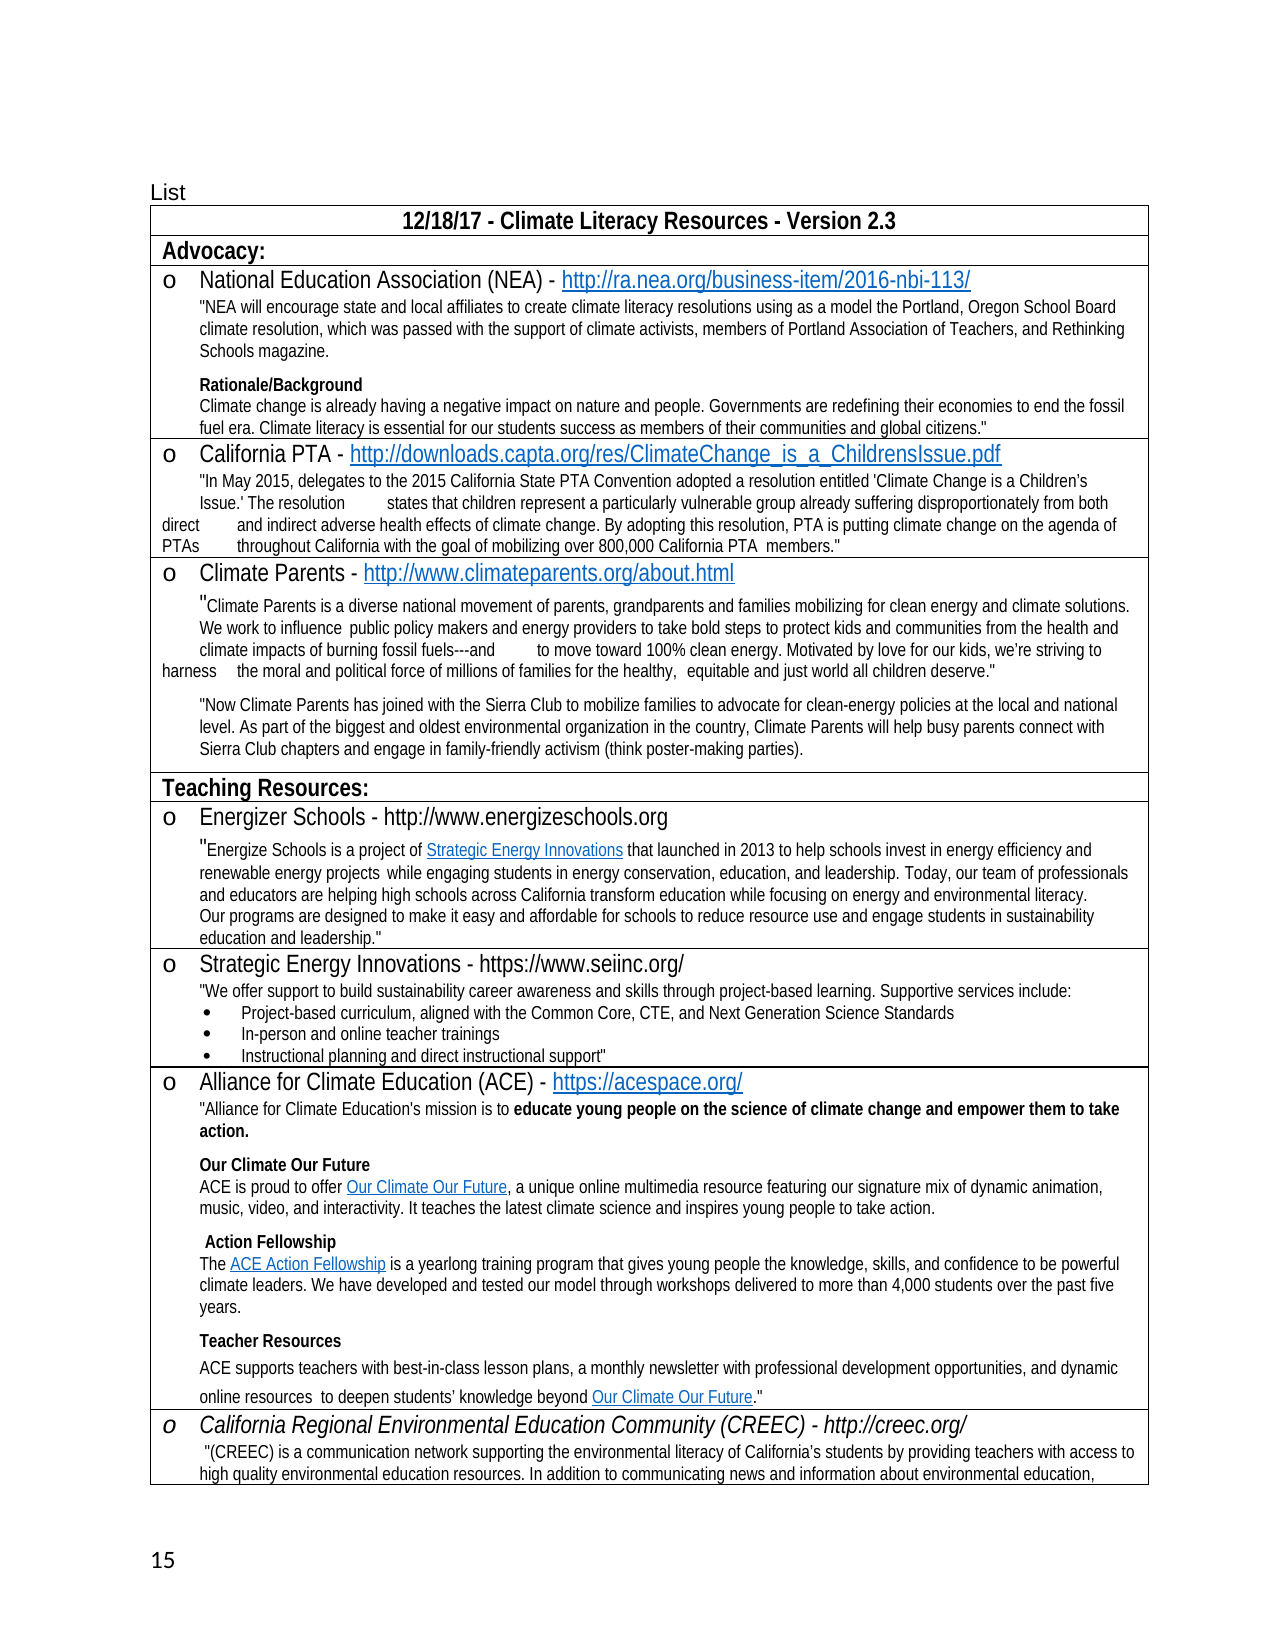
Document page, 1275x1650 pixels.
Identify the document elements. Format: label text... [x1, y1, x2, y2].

table_cell Strategic Energy Innovations - https://www.seiinc.org/ "We offer support to build sustainability career awareness and skills through project-based learning. Supportive services include: Project-based curriculum, aligned with the Common Core, CTE, and Next Generation Science Standards In-person and online teacher trainings Instructional planning and direct instructional support" [151, 949, 1148, 1066]
table_header 12/18/17 - Climate Literacy Resources - Version 2.3 [151, 206, 1148, 235]
table_cell Advocacy: [151, 236, 1148, 264]
table_cell Teaching Resources: [151, 773, 1148, 801]
table_cell Energizer Schools - http://www.energizeschools.org "Energize Schools is a project of Strategic Energy Innovations that launched in 2013 to help schools invest in energy efficiency and renewable energy projects while engaging students in energy conservation, education, and leadership. Today, our team of professionals and educators are helping high schools across California transform education while focusing on energy and environmental literacy. Our programs are designed to make it easy and affordable for schools to reduce resource use and engage students in sustainability education and leadership." [151, 802, 1148, 948]
table_cell National Education Association (NEA) - http://ra.nea.org/business-item/2016-nbi-113/ "NEA will encourage state and local affiliates to create climate literacy resolutions using as a model the Portland, Oregon School Board climate resolution, which was passed with the support of climate activists, members of Portland Association of Teachers, and Rethinking Schools magazine. Rationale/Background Climate change is already having a negative impact on nature and people. Governments are redefining their economies to end the fossil fuel era. Climate literacy is essential for our students success as members of their communities and global citizens." [151, 266, 1148, 438]
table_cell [151, 1410, 1148, 1484]
text List [150, 179, 1125, 205]
table_cell Alliance for Climate Education (ACE) - https://acespace.org/ "Alliance for Climate Education's mission is to educate young people on the science of climate change and empower them to take action. Our Climate Our Future ACE is proud to offer Our Climate Our Future, a unique online multimedia resource featuring our signature mix of dynamic animation, music, video, and interactivity. It teaches the latest climate science and inspires young people to take action. Action Fellowship The ACE Action Fellowship is a yearlong training program that gives young people the knowledge, skills, and confidence to be powerful climate leaders. We have developed and tested our model through workshops delivered to more than 4,000 students over the past five years. Teacher Resources ACE supports teachers with best-in-class lesson plans, a monthly newsletter with professional development opportunities, and dynamic online resources to deepen students’ knowledge beyond Our Climate Our Future." [151, 1068, 1148, 1409]
table_cell Climate Parents - http://www.climateparents.org/about.html "Climate Parents is a diverse national movement of parents, grandparents and families mobilizing for clean energy and climate solutions. We work to influence public policy makers and energy providers to take bold steps to protect kids and communities from the health and climate impacts of burning fossil fuels---and to move toward 100% clean energy. Motivated by love for our kids, we’re striving to harness the moral and political force of millions of families for the healthy, equitable and just world all children deserve." "Now Climate Parents has joined with the Sierra Club to mobilize families to advocate for clean-energy policies at the local and national level. As part of the biggest and oldest environmental organization in the country, Climate Parents will help busy parents connect with Sierra Club chapters and engage in family-friendly activism (think poster-making parties). [151, 558, 1148, 772]
table_cell California PTA - http://downloads.capta.org/res/ClimateChange_is_a_ChildrensIssue.pdf "In May 2015, delegates to the 2015 California State PTA Convention adopted a resolution entitled 'Climate Change is a Children’s Issue.' The resolution states that children represent a particularly vulnerable group already suffering disproportionately from both direct and indirect adverse health effects of climate change. By adopting this resolution, PTA is putting climate change on the agenda of PTAs throughout California with the goal of mobilizing over 800,000 California PTA members." [151, 439, 1148, 557]
